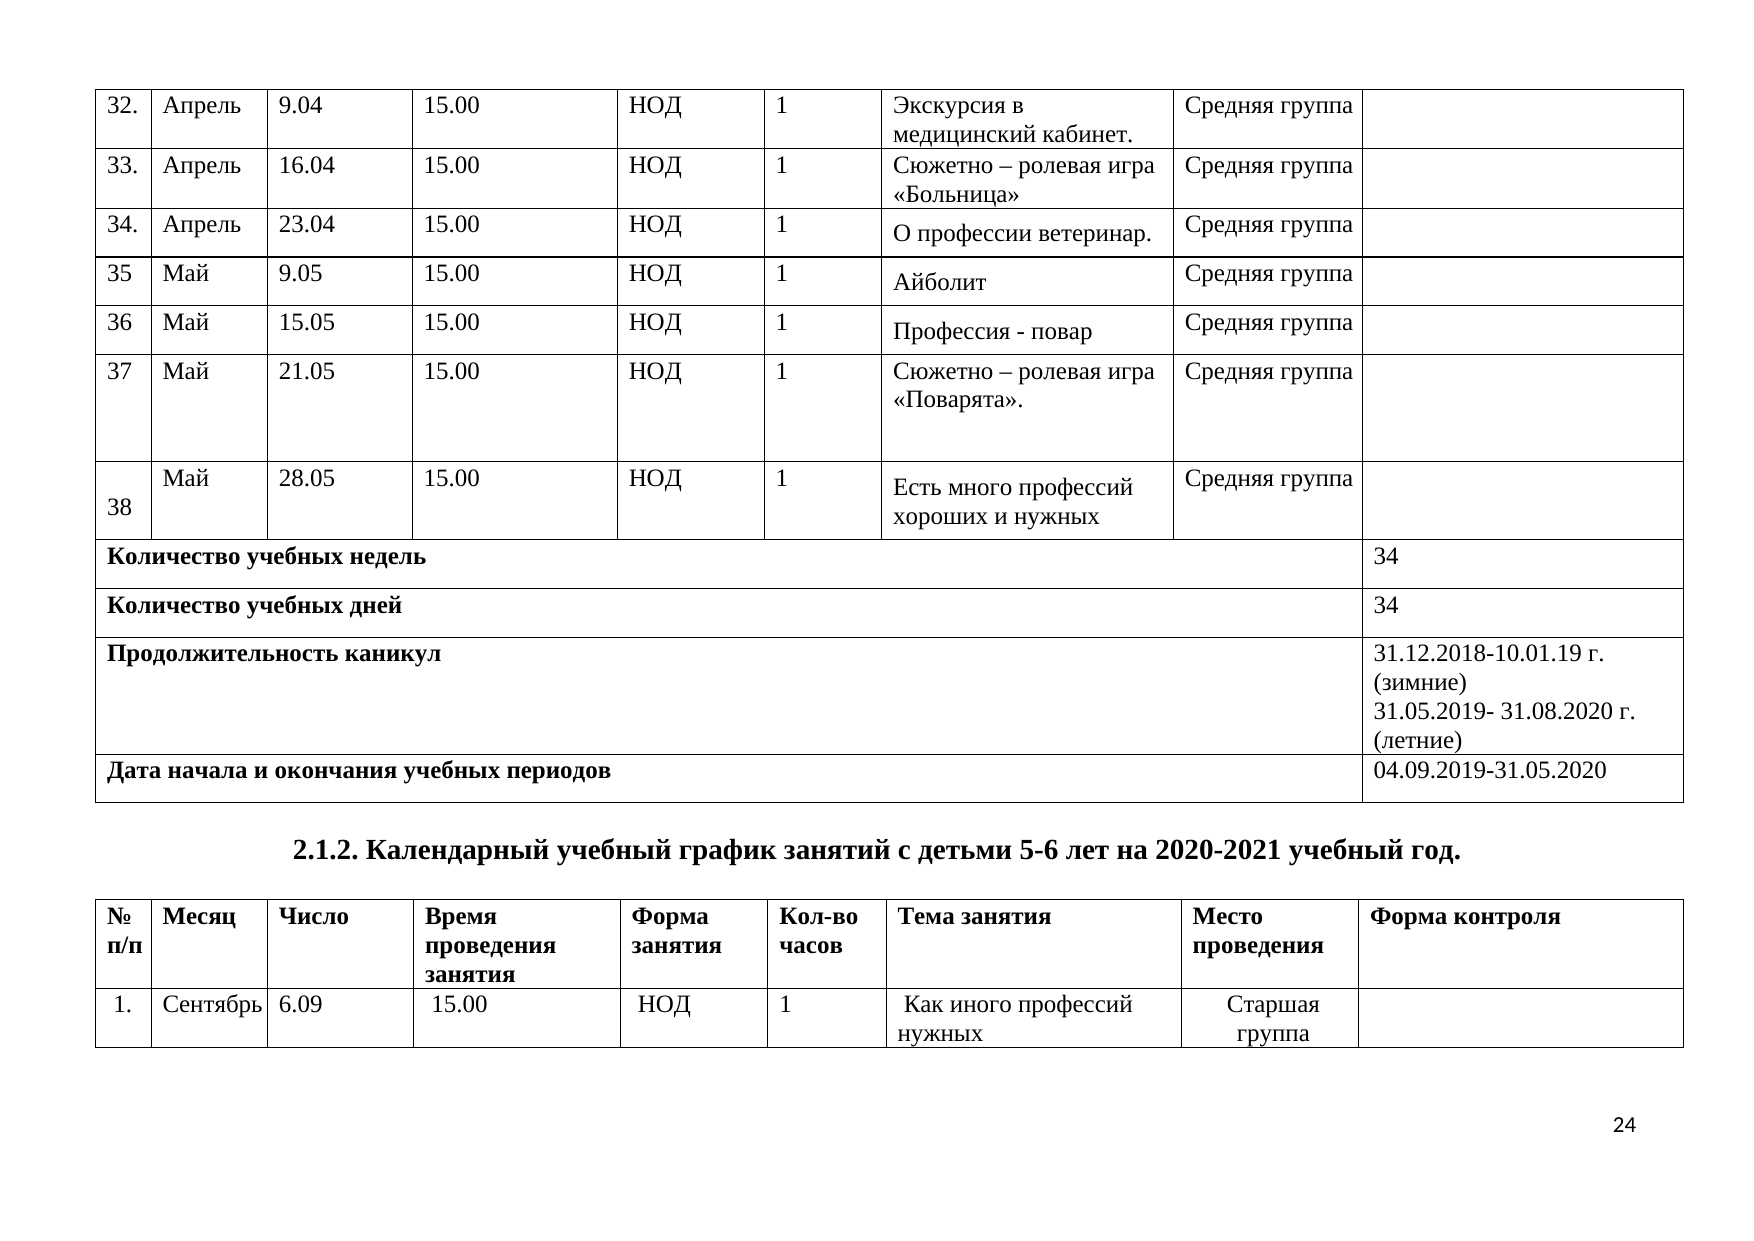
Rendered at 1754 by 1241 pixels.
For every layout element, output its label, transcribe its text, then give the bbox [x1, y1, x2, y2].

table_header Форма занятия [621, 900, 767, 987]
table_header Время проведения занятия [414, 900, 620, 987]
table_cell Май [152, 258, 267, 305]
table_cell 9.05 [268, 258, 412, 305]
table_cell 37 [96, 355, 151, 461]
table_header Месяц [152, 900, 267, 987]
table_cell 1 [765, 306, 881, 354]
table_cell Апрель [152, 209, 267, 256]
table_cell 15.00 [413, 90, 617, 148]
table_cell Профессия - повар [882, 306, 1173, 354]
table_cell Средняя группа [1174, 149, 1362, 208]
table_cell Экскурсия в медицинский кабинет. [882, 90, 1173, 148]
table_cell Количество учебных недель [96, 540, 1362, 588]
table_cell Как иного профессий нужных [887, 989, 1181, 1047]
table_cell НОД [618, 462, 764, 539]
table_cell [1363, 258, 1683, 305]
table_cell [1363, 209, 1683, 256]
table_cell [1363, 355, 1683, 461]
table_cell 1 [765, 209, 881, 256]
table_cell Май [152, 306, 267, 354]
table_cell 32. [96, 90, 151, 148]
table_cell НОД [618, 355, 764, 461]
table_cell 16.04 [268, 149, 412, 208]
table_cell [1363, 306, 1683, 354]
table_cell НОД [618, 306, 764, 354]
table_cell НОД [621, 989, 767, 1047]
table_cell Сюжетно – ролевая игра «Больница» [882, 149, 1173, 208]
table_cell Средняя группа [1174, 258, 1362, 305]
table_cell 1 [768, 989, 886, 1047]
table_cell Средняя группа [1174, 355, 1362, 461]
table_cell Есть много профессий хороших и нужных [882, 462, 1173, 539]
table_header Тема занятия [887, 900, 1181, 987]
table_cell 28.05 [268, 462, 412, 539]
table_cell 1. [96, 989, 151, 1047]
table_cell НОД [618, 258, 764, 305]
table_cell 33. [96, 149, 151, 208]
table_cell [1363, 462, 1683, 539]
table_cell Апрель [152, 149, 267, 208]
table_cell 15.00 [413, 306, 617, 354]
table_cell Средняя группа [1174, 306, 1362, 354]
table_cell Май [152, 355, 267, 461]
table_cell [1363, 90, 1683, 148]
table_header Число [268, 900, 413, 987]
table_header Кол-во часов [768, 900, 886, 987]
table_cell 15.00 [413, 209, 617, 256]
table_cell Айболит [882, 258, 1173, 305]
table_cell Продолжительность каникул [96, 638, 1362, 753]
table_cell 1 [765, 258, 881, 305]
table_cell [1363, 149, 1683, 208]
table_cell Май [152, 462, 267, 539]
table_cell Количество учебных дней [96, 589, 1362, 637]
table_cell Средняя группа [1174, 90, 1362, 148]
table_cell [1359, 989, 1683, 1047]
table_cell 9.04 [268, 90, 412, 148]
table_header № п/п [96, 900, 151, 987]
table_cell Средняя группа [1174, 462, 1362, 539]
table_cell 36 [96, 306, 151, 354]
table_cell 38 [96, 462, 151, 539]
table_cell 35 [96, 258, 151, 305]
table_cell Сентябрь [152, 989, 267, 1047]
table_cell 1 [765, 462, 881, 539]
table_cell Сюжетно – ролевая игра «Поварята». [882, 355, 1173, 461]
table_cell 15.00 [413, 462, 617, 539]
table_cell 21.05 [268, 355, 412, 461]
table_cell Дата начала и окончания учебных периодов [96, 755, 1362, 802]
table_cell 1 [765, 355, 881, 461]
table_cell Средняя группа [1174, 209, 1362, 256]
text 2.1.2. Календарный учебный график занятий с детьми 5-6 лет на 2020-2021 учебный год. [118, 832, 1636, 866]
table_cell О профессии ветеринар. [882, 209, 1173, 256]
table_cell 1 [765, 149, 881, 208]
table_header Место проведения [1182, 900, 1358, 987]
table_cell Старшая группа [1182, 989, 1358, 1047]
table_cell 04.09.2019-31.05.2020 [1363, 755, 1683, 802]
table_cell 31.12.2018-10.01.19 г. (зимние) 31.05.2019- 31.08.2020 г. (летние) [1363, 638, 1683, 753]
table_cell НОД [618, 149, 764, 208]
table_cell 34. [96, 209, 151, 256]
table_cell 15.00 [413, 258, 617, 305]
table_cell 15.00 [413, 355, 617, 461]
table_cell 6.09 [268, 989, 413, 1047]
table_header Форма контроля [1359, 900, 1683, 987]
table_cell 15.05 [268, 306, 412, 354]
table_cell НОД [618, 90, 764, 148]
table_cell 23.04 [268, 209, 412, 256]
table_cell 15.00 [414, 989, 620, 1047]
table_cell Апрель [152, 90, 267, 148]
table_cell 1 [765, 90, 881, 148]
table_cell 15.00 [413, 149, 617, 208]
table_cell НОД [618, 209, 764, 256]
table_cell 34 [1363, 589, 1683, 637]
table_cell 34 [1363, 540, 1683, 588]
